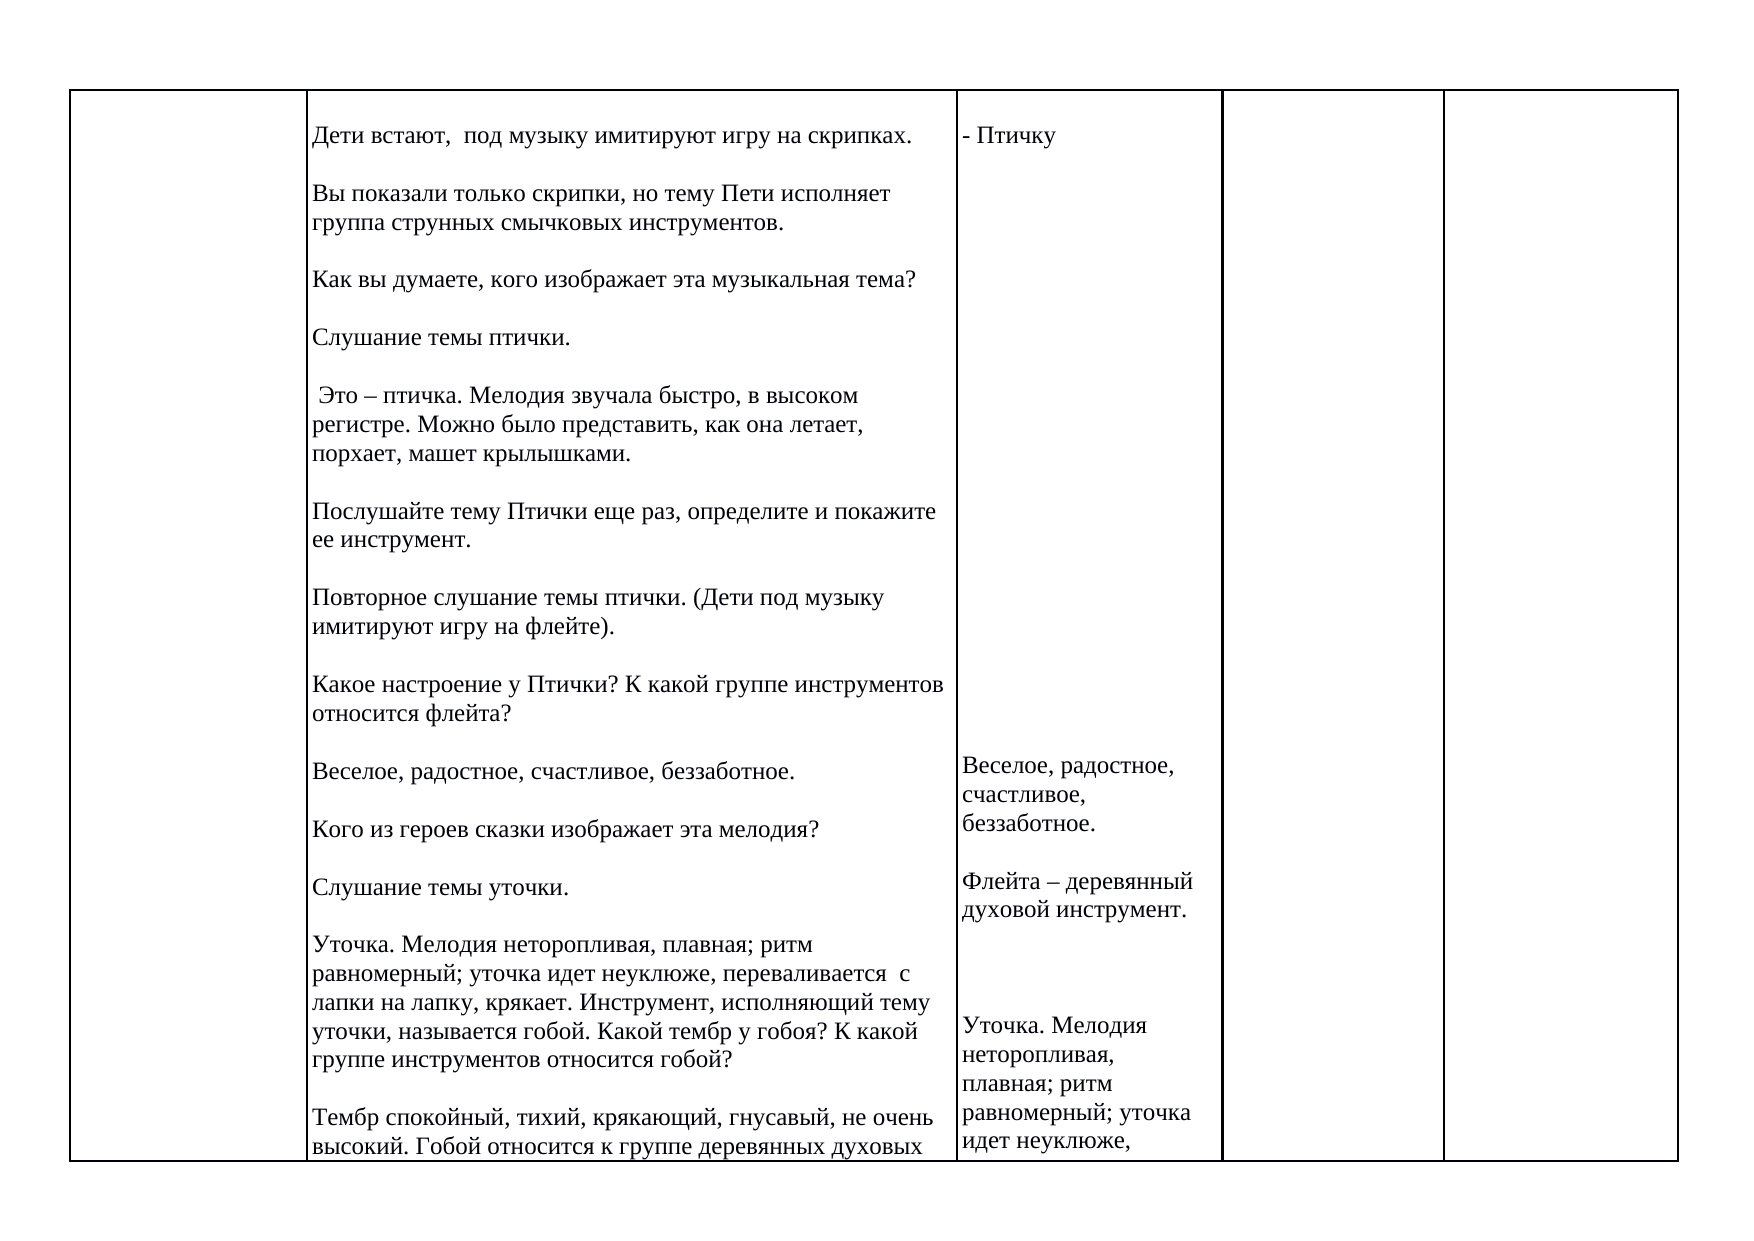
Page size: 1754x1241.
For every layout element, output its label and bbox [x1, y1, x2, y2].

table_cell [1224, 91, 1443, 1160]
table_cell [958, 91, 1221, 1160]
table_cell [71, 91, 306, 1160]
table_cell [308, 91, 956, 1160]
table_cell [1445, 91, 1677, 1160]
